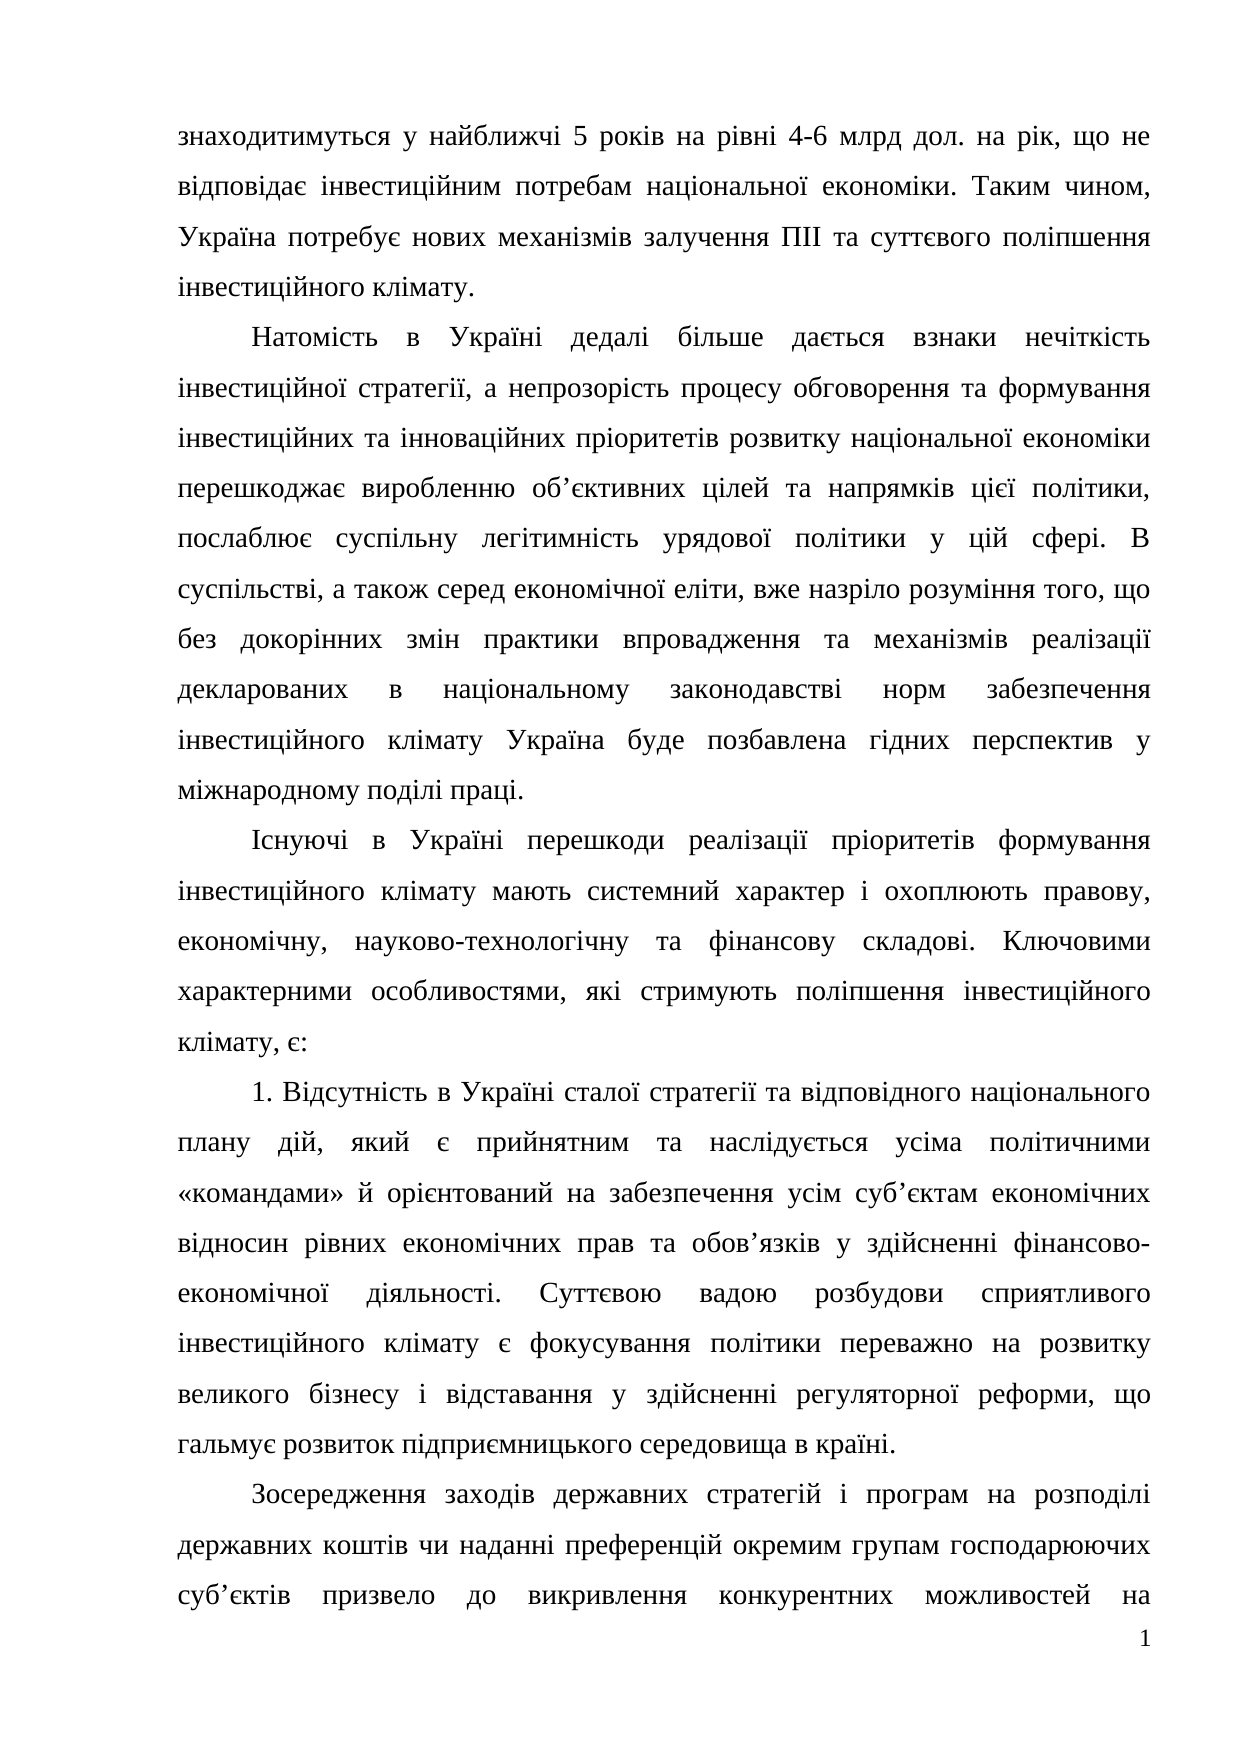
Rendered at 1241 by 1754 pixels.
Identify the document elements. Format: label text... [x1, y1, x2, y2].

text 1. Відсутність в Україні сталої стратегії та відповідного національного плану дій, який є прийнятним та наслідується усіма політичними «командами» й орієнтований на забезпечення усім суб’єктам економічних відносин рівних економічних прав та обов’язків у здійсненні фінансово-економічної діяльності. Суттєвою вадою розбудови сприятливого інвестиційного клімату є фокусування політики переважно на розвитку великого бізнесу і відставання у здійсненні регуляторної реформи, що гальмує розвиток підприємницького середовища в країні. [177, 1074, 1152, 1460]
text Натомість в Україні дедалі більше дається взнаки нечіткість інвестиційної стратегії, а непрозорість процесу обговорення та формування інвестиційних та інноваційних пріоритетів розвитку національної економіки перешкоджає виробленню об’єктивних цілей та напрямків цієї політики, послаблює суспільну легітимність урядової політики у цій сфері. В суспільстві, а також серед економічної еліти, вже назріло розуміння того, що без докорінних змін практики впровадження та механізмів реалізації декларованих в національному законодавстві норм забезпечення інвестиційного клімату Україна буде позбавлена гідних перспектив у міжнародному поділі праці. [177, 319, 1152, 806]
text Існуючі в Україні перешкоди реалізації пріоритетів формування інвестиційного клімату мають системний характер і охоплюють правову, економічну, науково-технологічну та фінансову складові. Ключовими характерними особливостями, які стримують поліпшення інвестиційного клімату, є: [177, 822, 1152, 1057]
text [177, 1477, 1152, 1611]
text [177, 118, 1152, 303]
